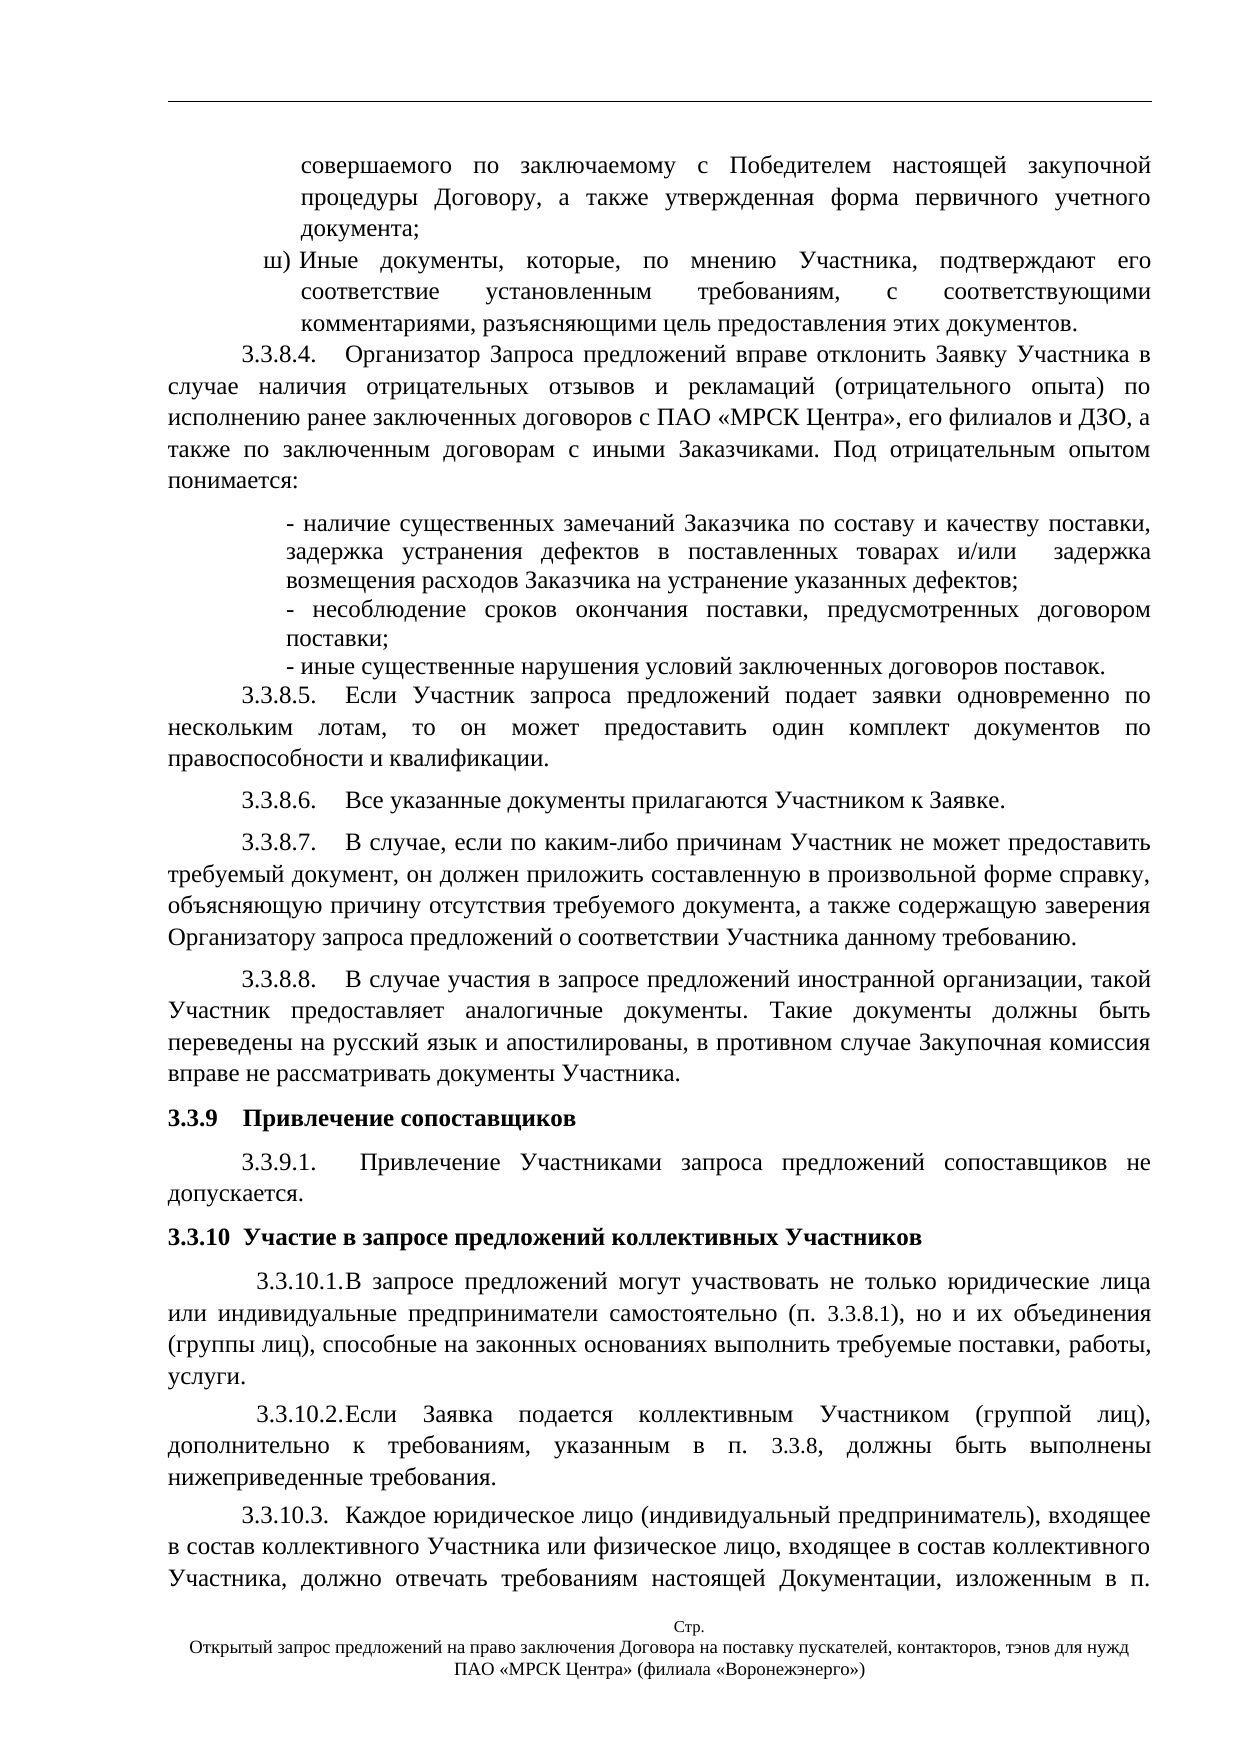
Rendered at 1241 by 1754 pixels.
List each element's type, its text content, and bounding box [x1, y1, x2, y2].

list В случае участия в запросе предложений иностранной организации, такой Участник предоставляет аналогичные документы. Такие документы должны быть переведены на русский язык и апостилированы, в противном случае Закупочная комиссия вправе не рассматривать документы Участника. [168, 964, 1152, 1087]
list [168, 1500, 1152, 1592]
list - наличие существенных замечаний Заказчика по составу и качеству поставки, задержка устранения дефектов в поставленных товарах и/или задержка возмещения расходов Заказчика на устранение указанных дефектов; [286, 508, 1152, 594]
list Если Участник запроса предложений подает заявки одновременно по нескольким лотам, то он может предоставить один комплект документов по правоспособности и квалификации. [168, 680, 1152, 772]
list Все указанные документы прилагаются Участником к Заявке. [168, 785, 1152, 814]
list Привлечение Участниками запроса предложений сопоставщиков не допускается. [168, 1147, 1152, 1207]
list - несоблюдение сроков окончания поставки, предусмотренных договором поставки; [286, 594, 1152, 651]
subtitle Привлечение сопоставщиков [168, 1103, 1152, 1131]
list Организатор Запроса предложений вправе отклонить Заявку Участника в случае наличия отрицательных отзывов и рекламаций (отрицательного опыта) по исполнению ранее заключенных договоров с ПАО «МРСК Центра», его филиалов и ДЗО, а также по заключенным договорам с иными Заказчиками. Под отрицательным опытом понимается: [168, 339, 1152, 494]
subtitle Участие в запросе предложений коллективных Участников [168, 1222, 1152, 1251]
list В случае, если по каким-либо причинам Участник не может предоставить требуемый документ, он должен приложить составленную в произвольной форме справку, объясняющую причину отсутствия требуемого документа, а также содержащую заверения Организатору запроса предложений о соответствии Участника данному требованию. [168, 827, 1152, 951]
list Иные документы, которые, по мнению Участника, подтверждают его соответствие установленным требованиям, с соответствующими комментариями, разъясняющими цель предоставления этих документов. [263, 245, 1152, 337]
list В запросе предложений могут участвовать не только юридические лица или индивидуальные предприниматели самостоятельно (п. 3.3.8.1), но и их объединения (группы лиц), способные на законных основаниях выполнить требуемые поставки, работы, услуги. [168, 1266, 1152, 1390]
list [263, 150, 1152, 242]
list Если Заявка подается коллективным Участником (группой лиц), дополнительно к требованиям, указанным в п. 3.3.8, должны быть выполнены нижеприведенные требования. [168, 1399, 1152, 1491]
list - иные существенные нарушения условий заключенных договоров поставок. [286, 651, 1152, 680]
